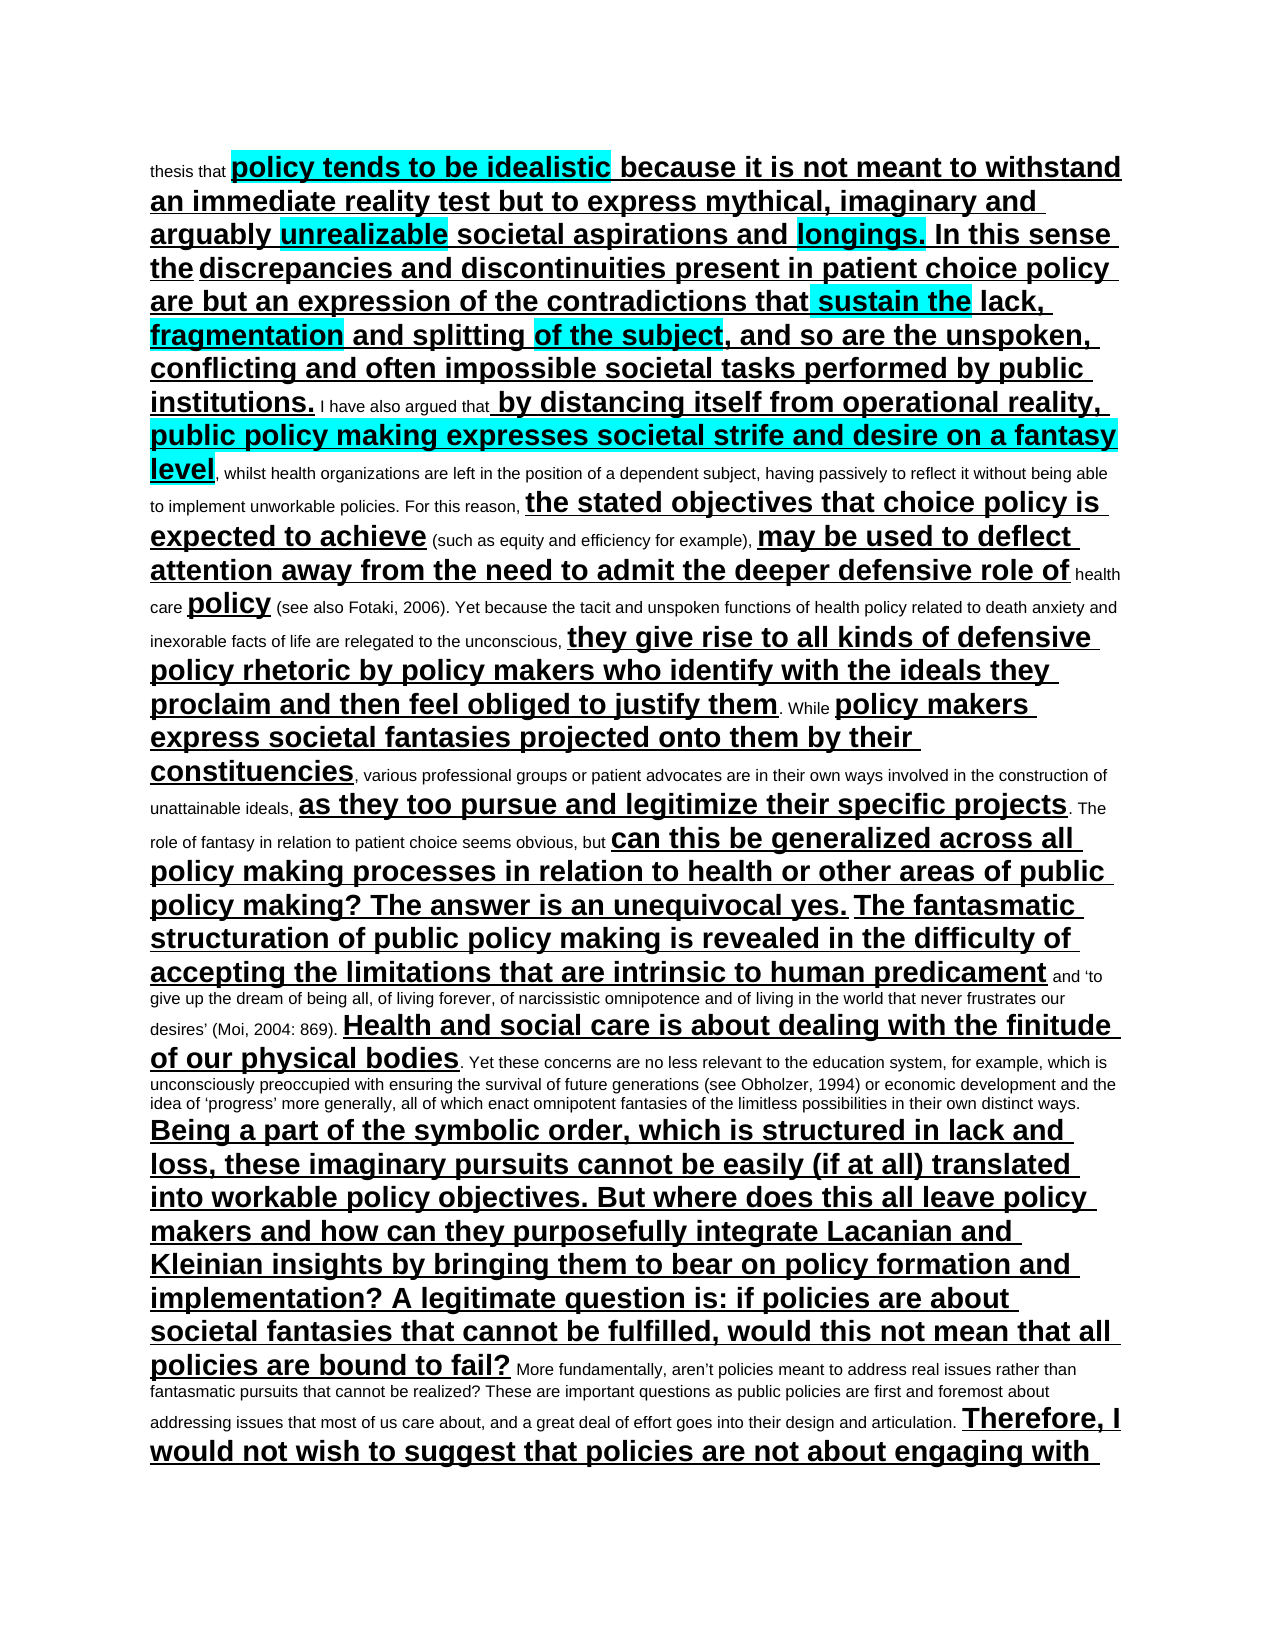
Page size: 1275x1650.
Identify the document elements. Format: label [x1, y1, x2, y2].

text [150, 150, 1125, 1468]
